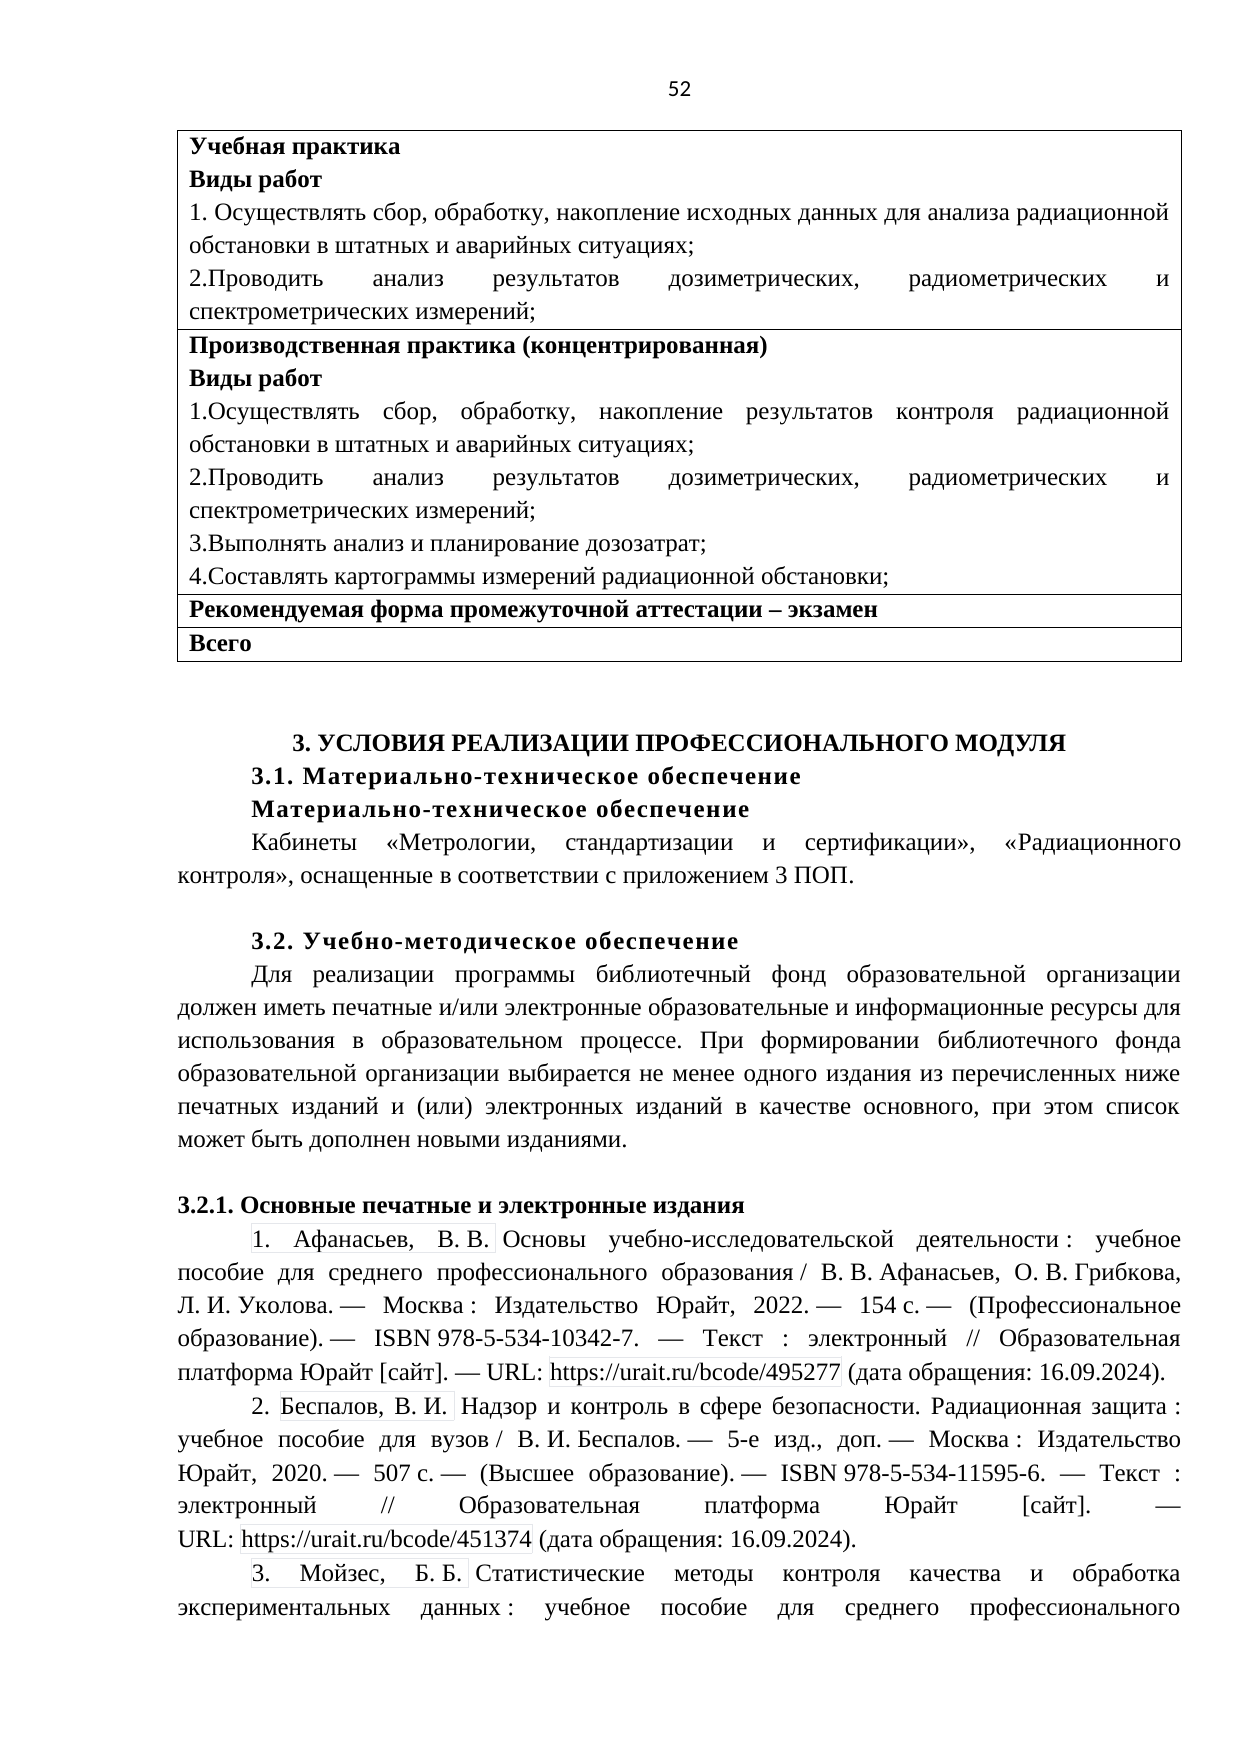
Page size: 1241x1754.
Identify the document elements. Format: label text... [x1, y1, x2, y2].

text 3.2.1. Основные печатные и электронные издания [177, 1190, 1181, 1219]
text 2. Беспалов, В. И. Надзор и контроль в сфере безопасности. Радиационная защита : учебное пособие для вузов / В. И. Беспалов. — 5-е изд., доп. — Москва : Издательство Юрайт, 2020. — 507 с. — (Высшее образование). — ISBN 978-5-534-11595-6. — Текст : электронный // Образовательная платформа Юрайт [сайт]. — URL: https://urait.ru/bcode/451374 (дата обращения: 16.09.2024). [177, 1391, 1181, 1441]
text 3. Условия реализации профессионального модуля [177, 728, 1181, 757]
text 3.1. Материально-техническое обеспечение [177, 761, 1181, 789]
table_cell Рекомендуемая форма промежуточной аттестации – экзамен [178, 595, 1181, 627]
table_cell Всего [178, 628, 1181, 661]
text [177, 1558, 1181, 1621]
text Кабинеты «Метрологии, стандартизации и сертификации», «Радиационного контроля», оснащенные в соответствии с приложением 3 ПОП. [177, 827, 1181, 889]
text 2. Беспалов, В. И. Надзор и контроль в сфере безопасности. Радиационная защита : учебное пособие для вузов / В. И. Беспалов. — 5-е изд., доп. — Москва : Издательство Юрайт, 2020. — 507 с. — (Высшее образование). — ISBN 978-5-534-11595-6. — Текст : электронный // Образовательная платформа Юрайт [сайт]. — URL: https://urait.ru/bcode/451374 (дата обращения: 16.09.2024). [177, 1519, 1181, 1553]
text 1. Афанасьев, В. В. Основы учебно-исследовательской деятельности : учебное пособие для среднего профессионального образования / В. В. Афанасьев, О. В. Грибкова, Л. И. Уколова. — Москва : Издательство Юрайт, 2022. — 154 с. — (Профессиональное образование). — ISBN 978-5-534-10342-7. — Текст : электронный // Образовательная платформа Юрайт [сайт]. — URL: https://urait.ru/bcode/495277 (дата обращения: 16.09.2024). [177, 1223, 1181, 1257]
text 1. Афанасьев, В. В. Основы учебно-исследовательской деятельности : учебное пособие для среднего профессионального образования / В. В. Афанасьев, О. В. Грибкова, Л. И. Уколова. — Москва : Издательство Юрайт, 2022. — 154 с. — (Профессиональное образование). — ISBN 978-5-534-10342-7. — Текст : электронный // Образовательная платформа Юрайт [сайт]. — URL: https://urait.ru/bcode/495277 (дата обращения: 16.09.2024). [177, 1352, 1181, 1386]
text 1. Афанасьев, В. В. Основы учебно-исследовательской деятельности : учебное пособие для среднего профессионального образования / В. В. Афанасьев, О. В. Грибкова, Л. И. Уколова. — Москва : Издательство Юрайт, 2022. — 154 с. — (Профессиональное образование). — ISBN 978-5-534-10342-7. — Текст : электронный // Образовательная платформа Юрайт [сайт]. — URL: https://urait.ru/bcode/495277 (дата обращения: 16.09.2024). [177, 1286, 1181, 1323]
table_cell Производственная практика (концентрированная) Виды работ 1.Осуществлять сбор, обработку, накопление результатов контроля радиационной обстановки в штатных и аварийных ситуациях; 2.Проводить анализ результатов дозиметрических, радиометрических и спектрометрических измерений; 3.Выполнять анализ и планирование дозозатрат; 4.Составлять картограммы измерений радиационной обстановки; [178, 330, 1181, 593]
text Для реализации программы библиотечный фонд образовательной организации должен иметь печатные и/или электронные образовательные и информационные ресурсы для использования в образовательном процессе. При формировании библиотечного фонда образовательной организации выбирается не менее одного издания из перечисленных ниже печатных изданий и (или) электронных изданий в качестве основного, при этом список может быть дополнен новыми изданиями. [177, 959, 1181, 1153]
table_cell Учебная практика Виды работ 1. Осуществлять сбор, обработку, накопление исходных данных для анализа радиационной обстановки в штатных и аварийных ситуациях; 2.Проводить анализ результатов дозиметрических, радиометрических и спектрометрических измерений; [178, 131, 1181, 329]
text 2. Беспалов, В. И. Надзор и контроль в сфере безопасности. Радиационная защита : учебное пособие для вузов / В. И. Беспалов. — 5-е изд., доп. — Москва : Издательство Юрайт, 2020. — 507 с. — (Высшее образование). — ISBN 978-5-534-11595-6. — Текст : электронный // Образовательная платформа Юрайт [сайт]. — URL: https://urait.ru/bcode/451374 (дата обращения: 16.09.2024). [177, 1442, 1181, 1491]
text 3.2. Учебно-методическое обеспечение [177, 926, 1181, 955]
text Материально-техническое обеспечение [177, 794, 1181, 823]
